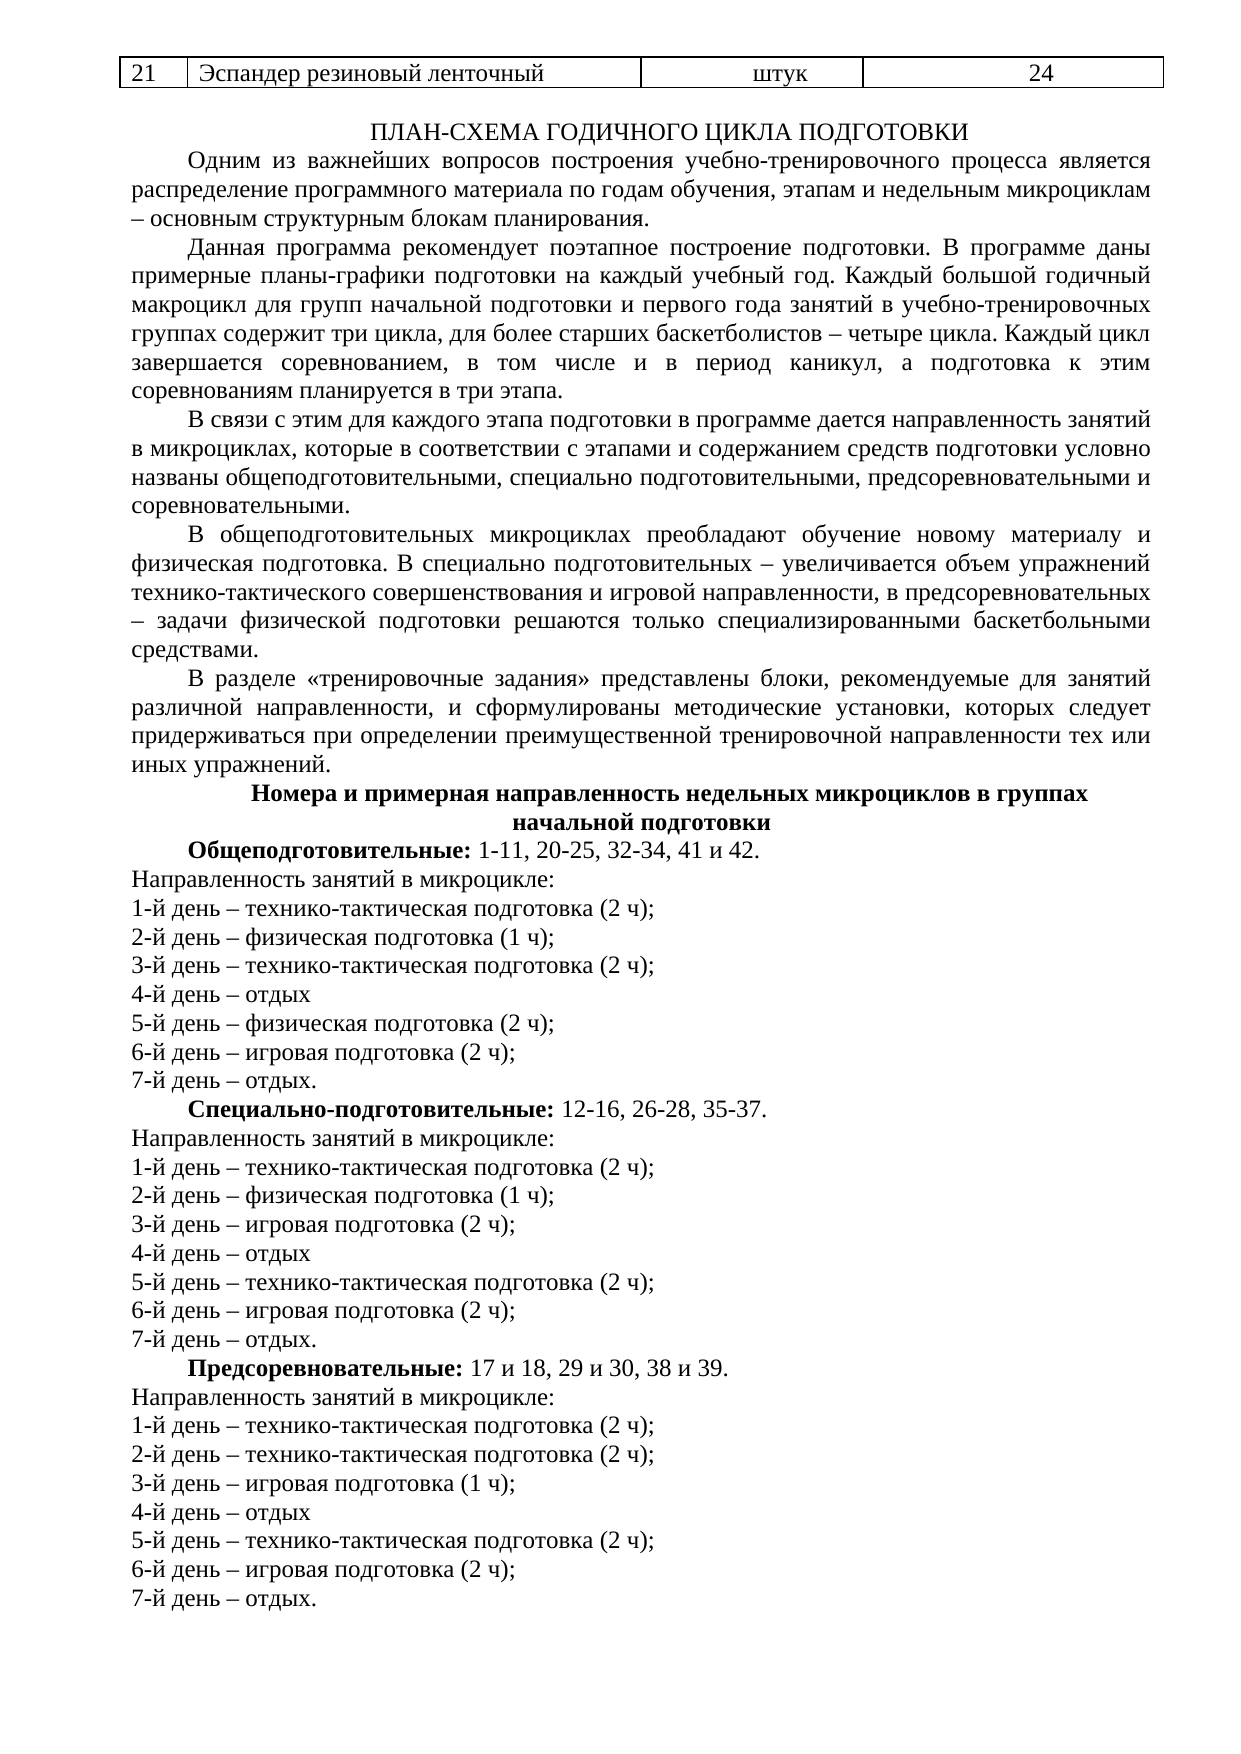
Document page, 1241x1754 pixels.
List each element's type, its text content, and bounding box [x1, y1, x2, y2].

text Данная программа рекомендует поэтапное построение подготовки. В программе даны примерные планы-графики подготовки на каждый учебный год. Каждый большой годичный макроцикл для групп начальной подготовки и первого года занятий в учебно-тренировочных группах содержит три цикла, для более старших баскетболистов – четыре цикла. Каждый цикл завершается соревнованием, в том числе и в период каникул, а подготовка к этим соревнованиям планируется в три этапа. [131, 232, 1152, 404]
table_cell штук [642, 58, 862, 87]
text 5-й день – технико-тактическая подготовка (2 ч); [131, 1267, 1152, 1296]
table_cell 21 [121, 58, 187, 87]
text Направленность занятий в микроцикле: [131, 1382, 1152, 1411]
text Общеподготовительные: 1-11, 20-25, 32-34, 41 и 42. [131, 836, 1152, 864]
text 5-й день – физическая подготовка (2 ч); [131, 1008, 1152, 1037]
text В общеподготовительных микроциклах преобладают обучение новому материалу и физическая подготовка. В специально подготовительных – увеличивается объем упражнений технико-тактического совершенствования и игровой направленности, в предсоревновательных – задачи физической подготовки решаются только специализированными баскетбольными средствами. [131, 519, 1152, 663]
text 1-й день – технико-тактическая подготовка (2 ч); [131, 893, 1152, 922]
text В связи с этим для каждого этапа подготовки в программе дается направленность занятий в микроциклах, которые в соответствии с этапами и содержанием средств подготовки условно названы общеподготовительными, специально подготовительными, предсоревновательными и соревновательными. [131, 404, 1152, 519]
text 4-й день – отдых [131, 1497, 1152, 1526]
text 6-й день – игровая подготовка (2 ч); [131, 1554, 1152, 1583]
text 7-й день – отдых. [131, 1324, 1152, 1353]
text 4-й день – отдых [131, 1238, 1152, 1267]
text Направленность занятий в микроцикле: [131, 1123, 1152, 1152]
text План-схема годичного цикла подготовки [131, 117, 1152, 146]
text 1-й день – технико-тактическая подготовка (2 ч); [131, 1152, 1152, 1181]
text 7-й день – отдых. [131, 1066, 1152, 1094]
text 2-й день – технико-тактическая подготовка (2 ч); [131, 1439, 1152, 1468]
text 3-й день – технико-тактическая подготовка (2 ч); [131, 951, 1152, 979]
text 3-й день – игровая подготовка (1 ч); [131, 1468, 1152, 1497]
text Номера и примерная направленность недельных микроциклов в группах начальной подготовки [131, 778, 1152, 836]
text В разделе «тренировочные задания» представлены блоки, рекомендуемые для занятий различной направленности, и сформулированы методические установки, которых следует придерживаться при определении преимущественной тренировочной направленности тех или иных упражнений. [131, 663, 1152, 778]
table_cell 24 [864, 58, 1163, 87]
text Специально-подготовительные: 12-16, 26-28, 35-37. [131, 1094, 1152, 1123]
text 3-й день – игровая подготовка (2 ч); [131, 1209, 1152, 1238]
text 6-й день – игровая подготовка (2 ч); [131, 1296, 1152, 1324]
text 7-й день – отдых. [131, 1583, 1152, 1612]
text Одним из важнейших вопросов построения учебно-тренировочного процесса является распределение программного материала по годам обучения, этапам и недельным микроциклам – основным структурным блокам планирования. [131, 146, 1152, 232]
text Предсоревновательные: 17 и 18, 29 и 30, 38 и 39. [131, 1353, 1152, 1382]
text Направленность занятий в микроцикле: [131, 864, 1152, 893]
text 5-й день – технико-тактическая подготовка (2 ч); [131, 1526, 1152, 1554]
text 6-й день – игровая подготовка (2 ч); [131, 1037, 1152, 1066]
text 2-й день – физическая подготовка (1 ч); [131, 1181, 1152, 1209]
text 1-й день – технико-тактическая подготовка (2 ч); [131, 1411, 1152, 1439]
table_cell Эспандер резиновый ленточный [188, 58, 640, 87]
text 4-й день – отдых [131, 979, 1152, 1008]
text 2-й день – физическая подготовка (1 ч); [131, 922, 1152, 951]
